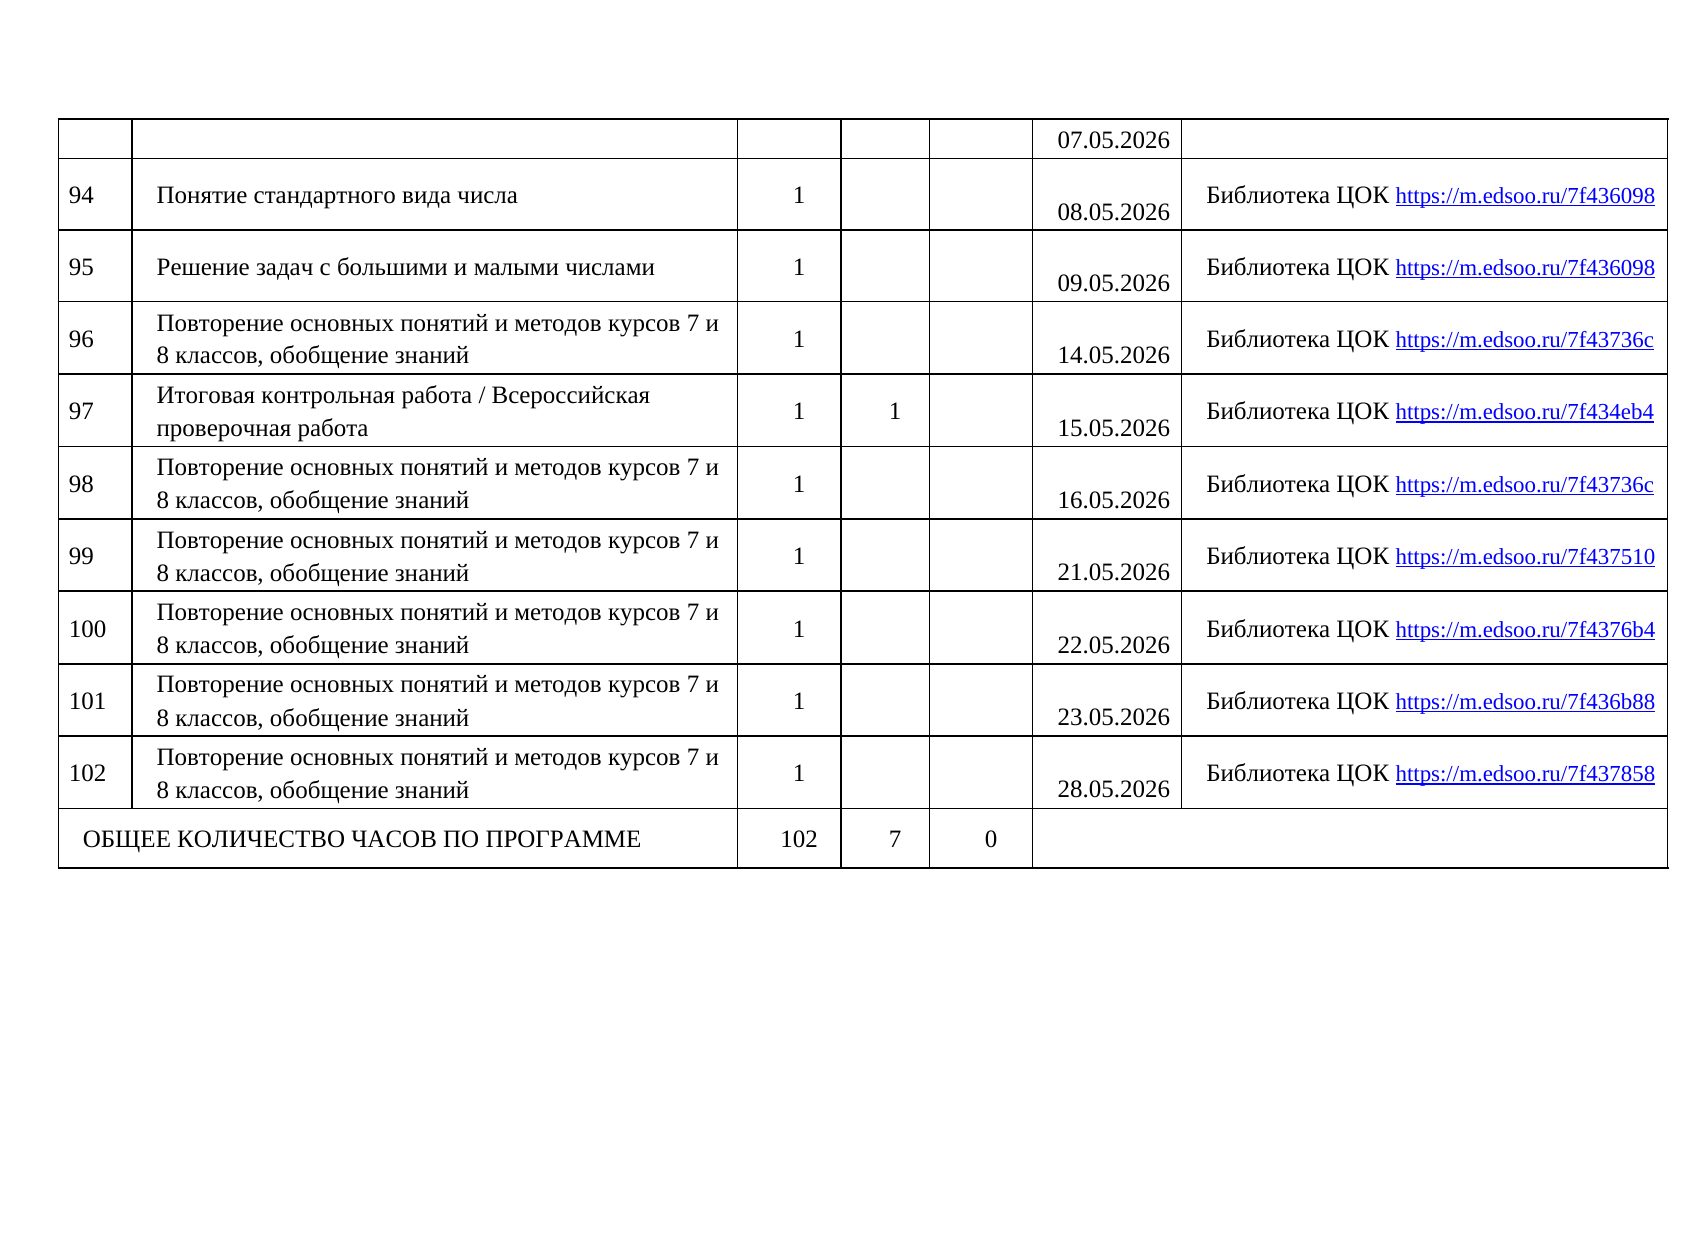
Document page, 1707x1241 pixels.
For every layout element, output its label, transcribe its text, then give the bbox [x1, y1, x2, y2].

table_cell [930, 159, 1032, 229]
table_cell 100 [59, 592, 131, 663]
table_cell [1182, 120, 1667, 157]
table_cell 102 [738, 809, 840, 867]
table_cell 97 [59, 375, 131, 446]
table_cell 16.05.2026 [1033, 447, 1181, 518]
table_cell Библиотека ЦОК https://m.edsoo.ru/7f43736c [1182, 302, 1667, 373]
table_cell 102 [59, 737, 131, 808]
table_cell 14.05.2026 [1033, 302, 1181, 373]
table_cell 1 [738, 120, 840, 157]
table_cell 1 [738, 592, 840, 663]
table_cell 15.05.2026 [1033, 375, 1181, 446]
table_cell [133, 120, 737, 157]
table_cell Решение задач с большими и малыми числами [133, 231, 737, 301]
table_cell [842, 302, 929, 373]
table_cell 1 [738, 159, 840, 229]
table_cell [930, 592, 1032, 663]
table_cell Повторение основных понятий и методов курсов 7 и 8 классов, обобщение знаний [133, 520, 737, 590]
table_cell 101 [59, 665, 131, 735]
table_cell 22.05.2026 [1033, 592, 1181, 663]
table_cell [930, 231, 1032, 301]
table_cell 1 [738, 231, 840, 301]
table_cell 07.05.2026 [1033, 120, 1181, 157]
table_cell Библиотека ЦОК https://m.edsoo.ru/7f437858 [1182, 737, 1667, 808]
table_cell 1 [738, 302, 840, 373]
table_cell Повторение основных понятий и методов курсов 7 и 8 классов, обобщение знаний [133, 592, 737, 663]
table_cell [930, 520, 1032, 590]
table_cell [842, 159, 929, 229]
table_cell [842, 231, 929, 301]
table_cell 1 [738, 375, 840, 446]
table_cell [930, 665, 1032, 735]
table_cell [842, 665, 929, 735]
table_cell Библиотека ЦОК https://m.edsoo.ru/7f43736c [1182, 447, 1667, 518]
table_cell [842, 447, 929, 518]
table_cell [842, 520, 929, 590]
table_cell 1 [842, 375, 929, 446]
table_cell Библиотека ЦОК https://m.edsoo.ru/7f436098 [1182, 159, 1667, 229]
table_cell 1 [738, 665, 840, 735]
table_cell 99 [59, 520, 131, 590]
table_cell [930, 120, 1032, 157]
table_cell Библиотека ЦОК https://m.edsoo.ru/7f434eb4 [1182, 375, 1667, 446]
table_cell Библиотека ЦОК https://m.edsoo.ru/7f4376b4 [1182, 592, 1667, 663]
table_cell Библиотека ЦОК https://m.edsoo.ru/7f436098 [1182, 231, 1667, 301]
table_cell ОБЩЕЕ КОЛИЧЕСТВО ЧАСОВ ПО ПРОГРАММЕ [59, 809, 737, 867]
table_cell 93 [59, 120, 131, 157]
table_cell 1 [738, 447, 840, 518]
table_cell [930, 737, 1032, 808]
table_cell 98 [59, 447, 131, 518]
table_cell Повторение основных понятий и методов курсов 7 и 8 классов, обобщение знаний [133, 665, 737, 735]
table_cell [930, 375, 1032, 446]
table_cell [930, 447, 1032, 518]
table_cell Понятие стандартного вида числа [133, 159, 737, 229]
table_cell Повторение основных понятий и методов курсов 7 и 8 классов, обобщение знаний [133, 302, 737, 373]
table_cell 0 [930, 809, 1032, 867]
table_cell 95 [59, 231, 131, 301]
table_cell 1 [738, 737, 840, 808]
table_cell 09.05.2026 [1033, 231, 1181, 301]
table_cell 21.05.2026 [1033, 520, 1181, 590]
table_cell Библиотека ЦОК https://m.edsoo.ru/7f436b88 [1182, 665, 1667, 735]
table_cell 94 [59, 159, 131, 229]
table_cell 23.05.2026 [1033, 665, 1181, 735]
table_cell 7 [842, 809, 929, 867]
table_cell Повторение основных понятий и методов курсов 7 и 8 классов, обобщение знаний [133, 447, 737, 518]
table_cell [1033, 809, 1667, 867]
table_cell [842, 592, 929, 663]
table_cell 28.05.2026 [1033, 737, 1181, 808]
table_cell [842, 120, 929, 157]
table_cell 1 [738, 520, 840, 590]
table_cell [930, 302, 1032, 373]
table_cell Библиотека ЦОК https://m.edsoo.ru/7f437510 [1182, 520, 1667, 590]
table_cell Итоговая контрольная работа / Всероссийская проверочная работа [133, 375, 737, 446]
table_cell [842, 737, 929, 808]
table_cell 08.05.2026 [1033, 159, 1181, 229]
table_cell Повторение основных понятий и методов курсов 7 и 8 классов, обобщение знаний [133, 737, 737, 808]
table_cell 96 [59, 302, 131, 373]
